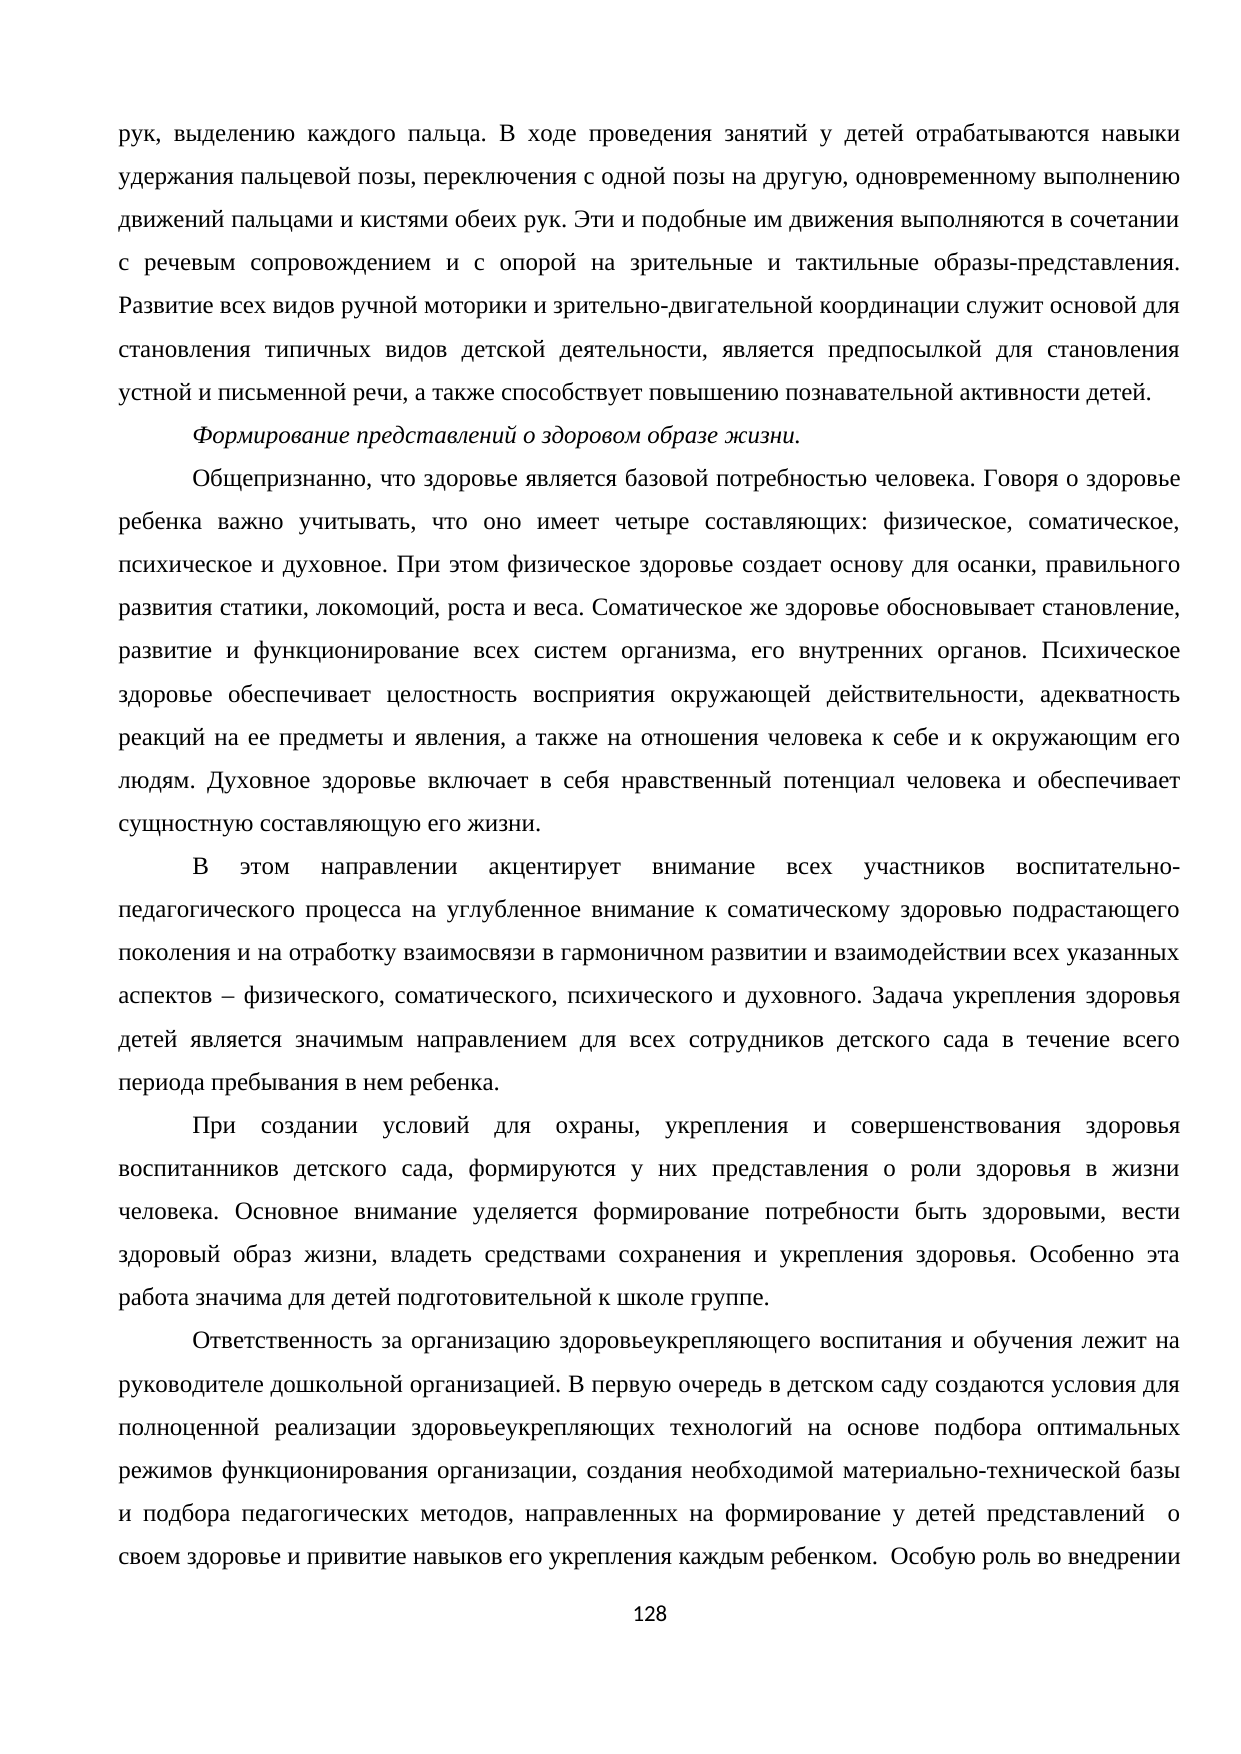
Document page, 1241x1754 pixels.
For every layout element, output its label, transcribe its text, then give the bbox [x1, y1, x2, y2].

text Формирование представлений о здоровом образе жизни. [118, 420, 1181, 449]
text Общепризнанно, что здоровье является базовой потребностью человека. Говоря о здоровье ребенка важно учитывать, что оно имеет четыре составляющих: физическое, соматическое, психическое и духовное. При этом физическое здоровье создает основу для осанки, правильного развития статики, локомоций, роста и веса. Соматическое же здоровье обосновывает становление, развитие и функционирование всех систем организма, его внутренних органов. Психическое здоровье обеспечивает целостность восприятия окружающей действительности, адекватность реакций на ее предметы и явления, а также на отношения человека к себе и к окружающим его людям. Духовное здоровье включает в себя нравственный потенциал человека и обеспечивает сущностную составляющую его жизни. [118, 463, 1181, 837]
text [118, 118, 1181, 406]
text В этом направлении акцентирует внимание всех участников воспитательно-педагогического процесса на углубленное внимание к соматическому здоровью подрастающего поколения и на отработку взаимосвязи в гармоничном развитии и взаимодействии всех указанных аспектов – физического, соматического, психического и духовного. Задача укрепления здоровья детей является значимым направлением для всех сотрудников детского сада в течение всего периода пребывания в нем ребенка. [118, 851, 1181, 1096]
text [118, 1326, 1181, 1570]
text При создании условий для охраны, укрепления и совершенствования здоровья воспитанников детского сада, формируются у них представления о роли здоровья в жизни человека. Основное внимание уделяется формирование потребности быть здоровыми, вести здоровый образ жизни, владеть средствами сохранения и укрепления здоровья. Особенно эта работа значима для детей подготовительной к школе группе. [118, 1110, 1181, 1311]
